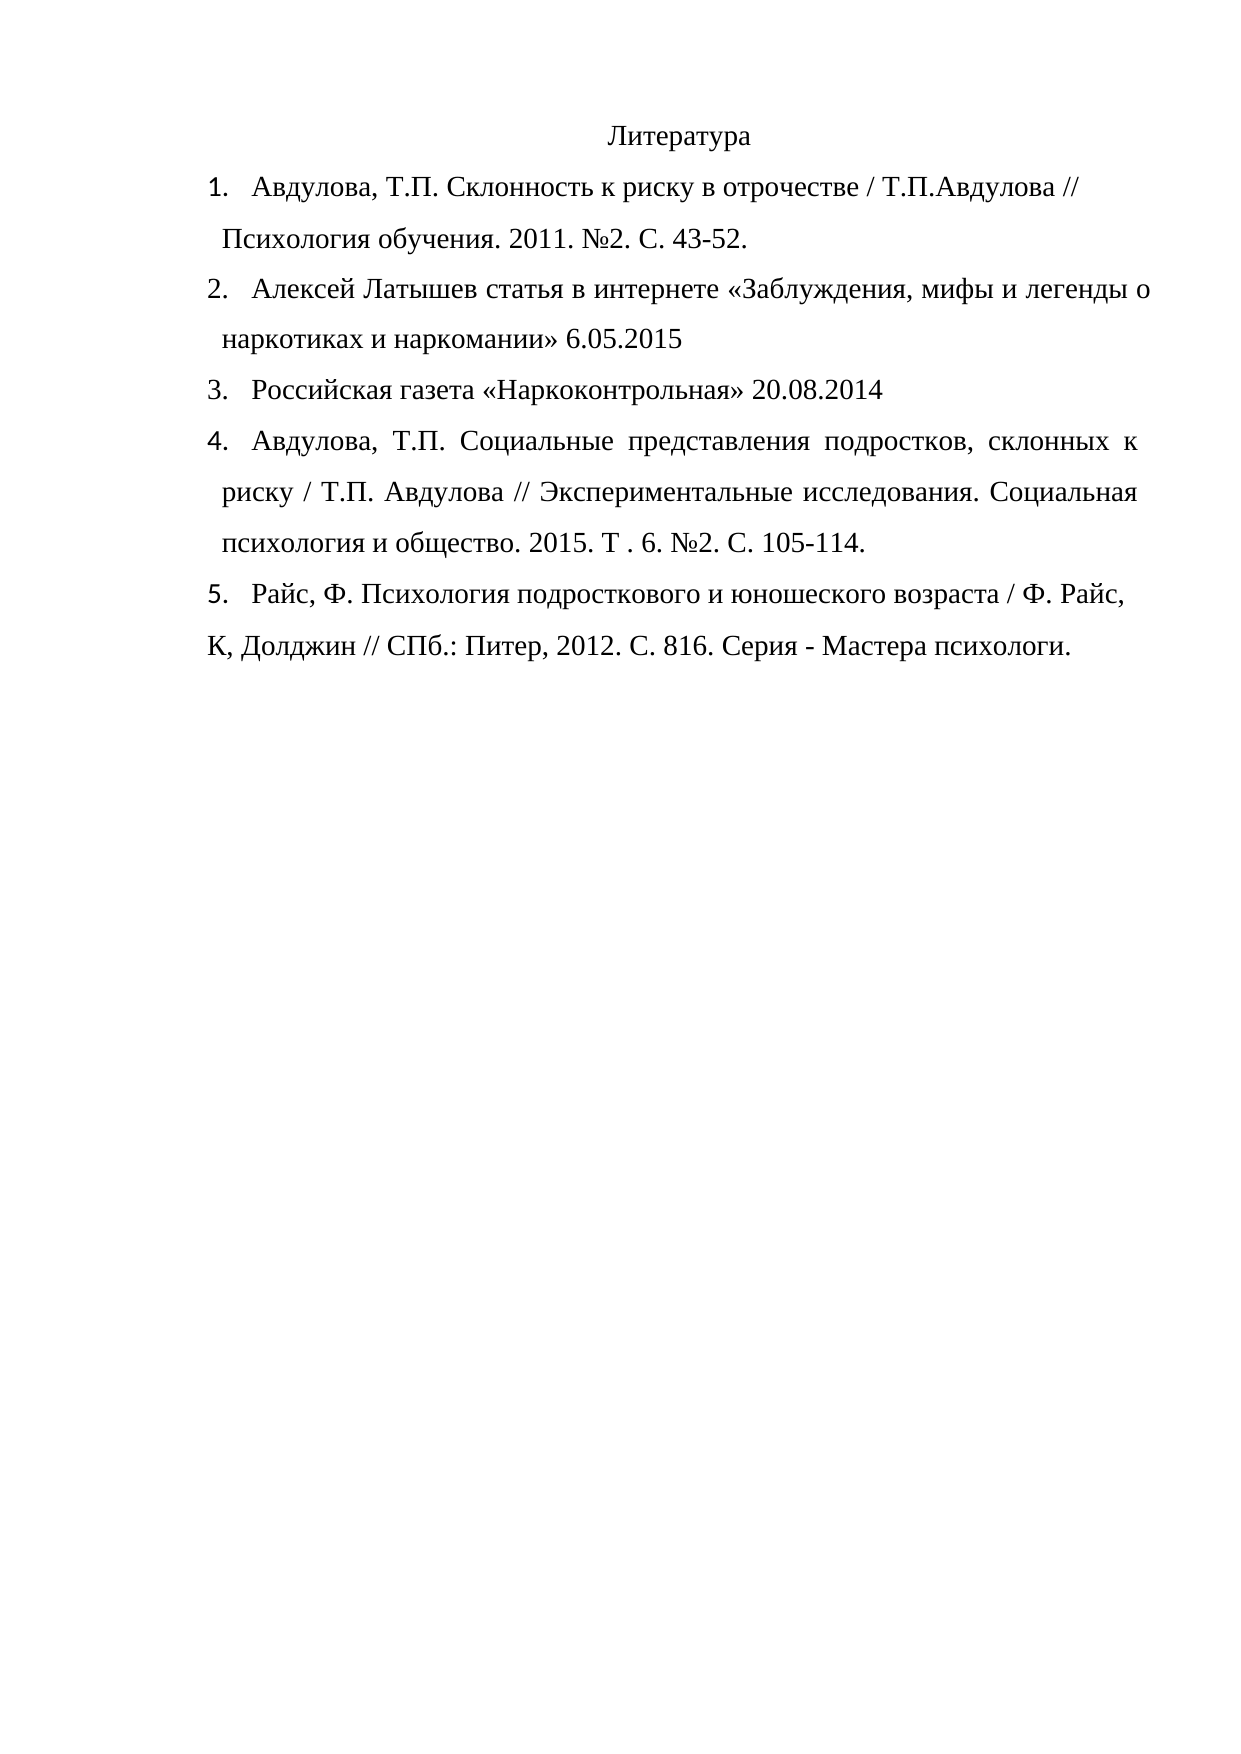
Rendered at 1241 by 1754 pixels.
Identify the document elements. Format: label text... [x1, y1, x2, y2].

list Райс, Ф. Психология подросткового и юношеского возраста / Ф. Райс, [207, 575, 1152, 611]
text К, Долджин // СПб.: Питер, 2012. С. 816. Серия - Мастера психологи. [207, 628, 1152, 662]
list Российская газета «Наркоконтрольная» 20.08.2014 [207, 372, 1152, 405]
list Авдулова, Т.П. Социальные представления подростков, склонных к риску / Т.П. Авдулова // Экспериментальные исследования. Социальная психология и общество. 2015. Т . 6. №2. С. 105-114. [207, 422, 1138, 558]
list Авдулова, Т.П. Склонность к риску в отрочестве / Т.П.Авдулова // Психология обучения. 2011. №2. С. 43-52. [207, 168, 1138, 254]
text Литература [207, 118, 1152, 152]
list Алексей Латышев статья в интернете «Заблуждения, мифы и легенды о наркотиках и наркомании» 6.05.2015 [207, 271, 1152, 355]
